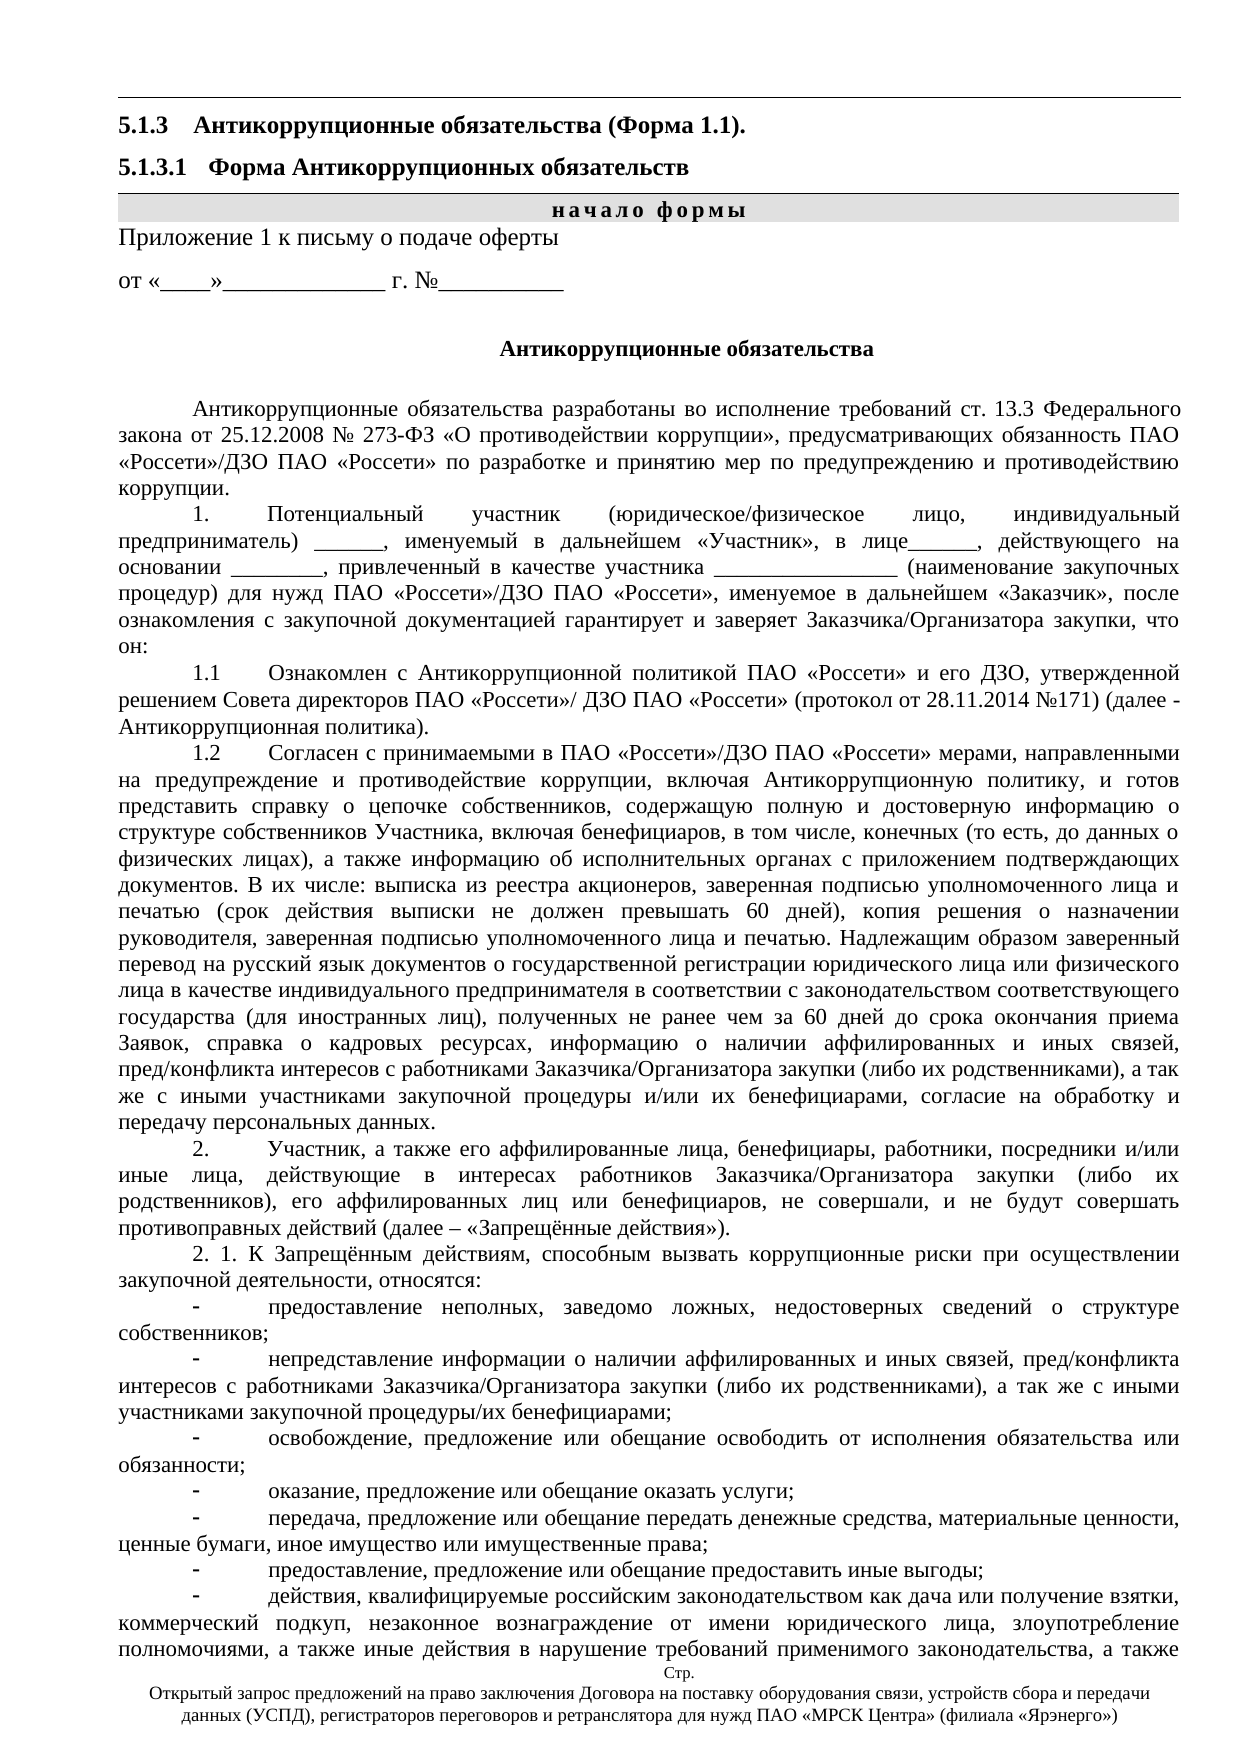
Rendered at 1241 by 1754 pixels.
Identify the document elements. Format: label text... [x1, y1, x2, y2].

text Приложение 1 к письму о подаче оферты [118, 222, 1181, 251]
subtitle Антикоррупционные обязательства (Форма 1.1). [118, 111, 1181, 139]
list предоставление неполных, заведомо ложных, недостоверных сведений о структуре собственников; [118, 1293, 1181, 1345]
text начало формы [118, 194, 1179, 222]
list передача, предложение или обещание передать денежные средства, материальные ценности, ценные бумаги, иное имущество или имущественные права; [118, 1503, 1181, 1556]
text Антикоррупционные обязательства разработаны во исполнение требований ст. 13.3 Федерального закона от 25.12.2008 № 273-ФЗ «О противодействии коррупции», предусматривающих обязанность ПАО «Россети»/ДЗО ПАО «Россети» по разработке и принятию мер по предупреждению и противодействию коррупции. [118, 395, 1181, 500]
list Согласен с принимаемыми в ПАО «Россети»/ДЗО ПАО «Россети» мерами, направленными на предупреждение и противодействие коррупции, включая Антикоррупционную политику, и готов представить справку о цепочке собственников, содержащую полную и достоверную информацию о структуре собственников Участника, включая бенефициаров, в том числе, конечных (то есть, до данных о физических лицах), а также информацию об исполнительных органах с приложением подтверждающих документов. В их числе: выписка из реестра акционеров, заверенная подписью уполномоченного лица и печатью (срок действия выписки не должен превышать 60 дней), копия решения о назначении руководителя, заверенная подписью уполномоченного лица и печатью. Надлежащим образом заверенный перевод на русский язык документов о государственной регистрации юридического лица или физического лица в качестве индивидуального предпринимателя в соответствии с законодательством соответствующего государства (для иностранных лиц), полученных не ранее чем за 60 дней до срока окончания приема Заявок, справка о кадровых ресурсах, информацию о наличии аффилированных и иных связей, пред/конфликта интересов с работниками Заказчика/Организатора закупки (либо их родственниками), а так же с иными участниками закупочной процедуры и/или их бенефициарами, согласие на обработку и передачу персональных данных. [118, 739, 1181, 1134]
list непредставление информации о наличии аффилированных и иных связей, пред/конфликта интересов с работниками Заказчика/Организатора закупки (либо их родственниками), а так же с иными участниками закупочной процедуры/их бенефициарами; [118, 1345, 1181, 1424]
text от «____»_____________ г. №__________ [118, 266, 1181, 294]
list Участник, а также его аффилированные лица, бенефициары, работники, посредники и/или иные лица, действующие в интересах работников Заказчика/Организатора закупки (либо их родственников), его аффилированных лиц или бенефициаров, не совершали, и не будут совершать противоправных действий (далее – «Запрещённые действия»). [118, 1134, 1181, 1240]
list освобождение, предложение или обещание освободить от исполнения обязательства или обязанности; [118, 1424, 1181, 1477]
list Потенциальный участник (юридическое/физическое лицо, индивидуальный предприниматель) ______, именуемый в дальнейшем «Участник», в лице______, действующего на основании ________, привлеченный в качестве участника ________________ (наименование закупочных процедур) для нужд ПАО «Россети»/ДЗО ПАО «Россети», именуемое в дальнейшем «Заказчик», после ознакомления с закупочной документацией гарантирует и заверяет Заказчика/Организатора закупки, что он: [118, 500, 1181, 658]
text Антикоррупционные обязательства [118, 335, 1181, 361]
list предоставление, предложение или обещание предоставить иные выгоды; [118, 1556, 1181, 1583]
text 2. 1. К Запрещённым действиям, способным вызвать коррупционные риски при осуществлении закупочной деятельности, относятся: [118, 1240, 1181, 1293]
list оказание, предложение или обещание оказать услуги; [118, 1477, 1181, 1503]
subtitle Форма Антикоррупционных обязательств [118, 152, 1181, 181]
text 1.1 Ознакомлен с Антикоррупционной политикой ПАО «Россети» и его ДЗО, утвержденной решением Совета директоров ПАО «Россети»/ ДЗО ПАО «Россети» (протокол от 28.11.2014 №171) (далее - Антикоррупционная политика). [118, 658, 1181, 739]
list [118, 1583, 1181, 1662]
